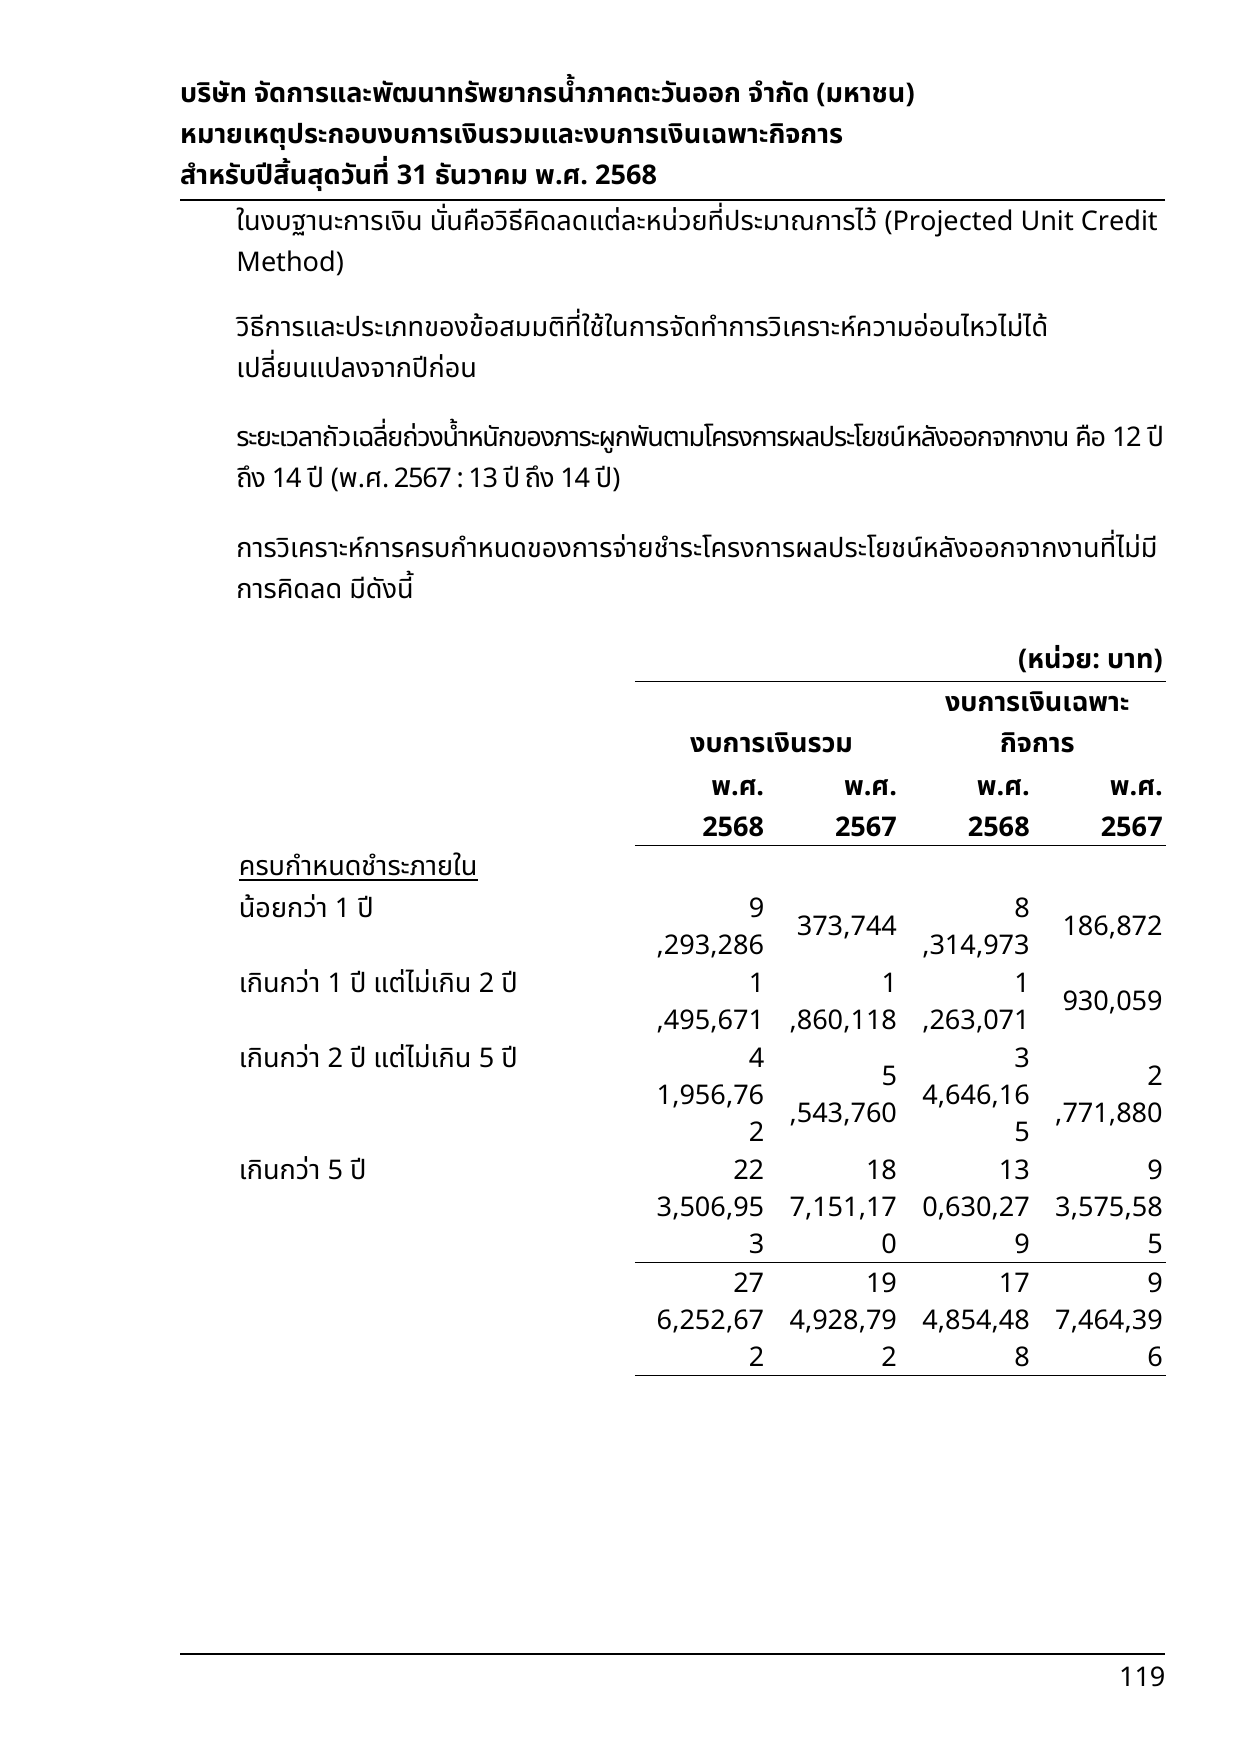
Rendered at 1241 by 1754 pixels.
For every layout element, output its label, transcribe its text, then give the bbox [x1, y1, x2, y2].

text ระยะเวลาถัวเฉลี่ยถ่วงน้ำหนักของภาระผูกพันตามโครงการผลประโยชน์หลังออกจากงาน คือ 12 ปี ถึง 14 ปี (พ.ศ. 2567 : 13 ปี ถึง 14 ปี) [236, 418, 1165, 500]
text การวิเคราะห์การครบกำหนดของการจ่ายชำระโครงการผลประโยชน์หลังออกจากงานที่ไม่มีการคิดลด มีดังนี้ [236, 528, 1165, 610]
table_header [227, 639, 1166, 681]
text วิธีการและประเภทของข้อสมมติที่ใช้ในการจัดทำการวิเคราะห์ความอ่อนไหวไม่ได้เปลี่ยนแปลงจากปีก่อน [236, 307, 1165, 389]
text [236, 201, 1165, 279]
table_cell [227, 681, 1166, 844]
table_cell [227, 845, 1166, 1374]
